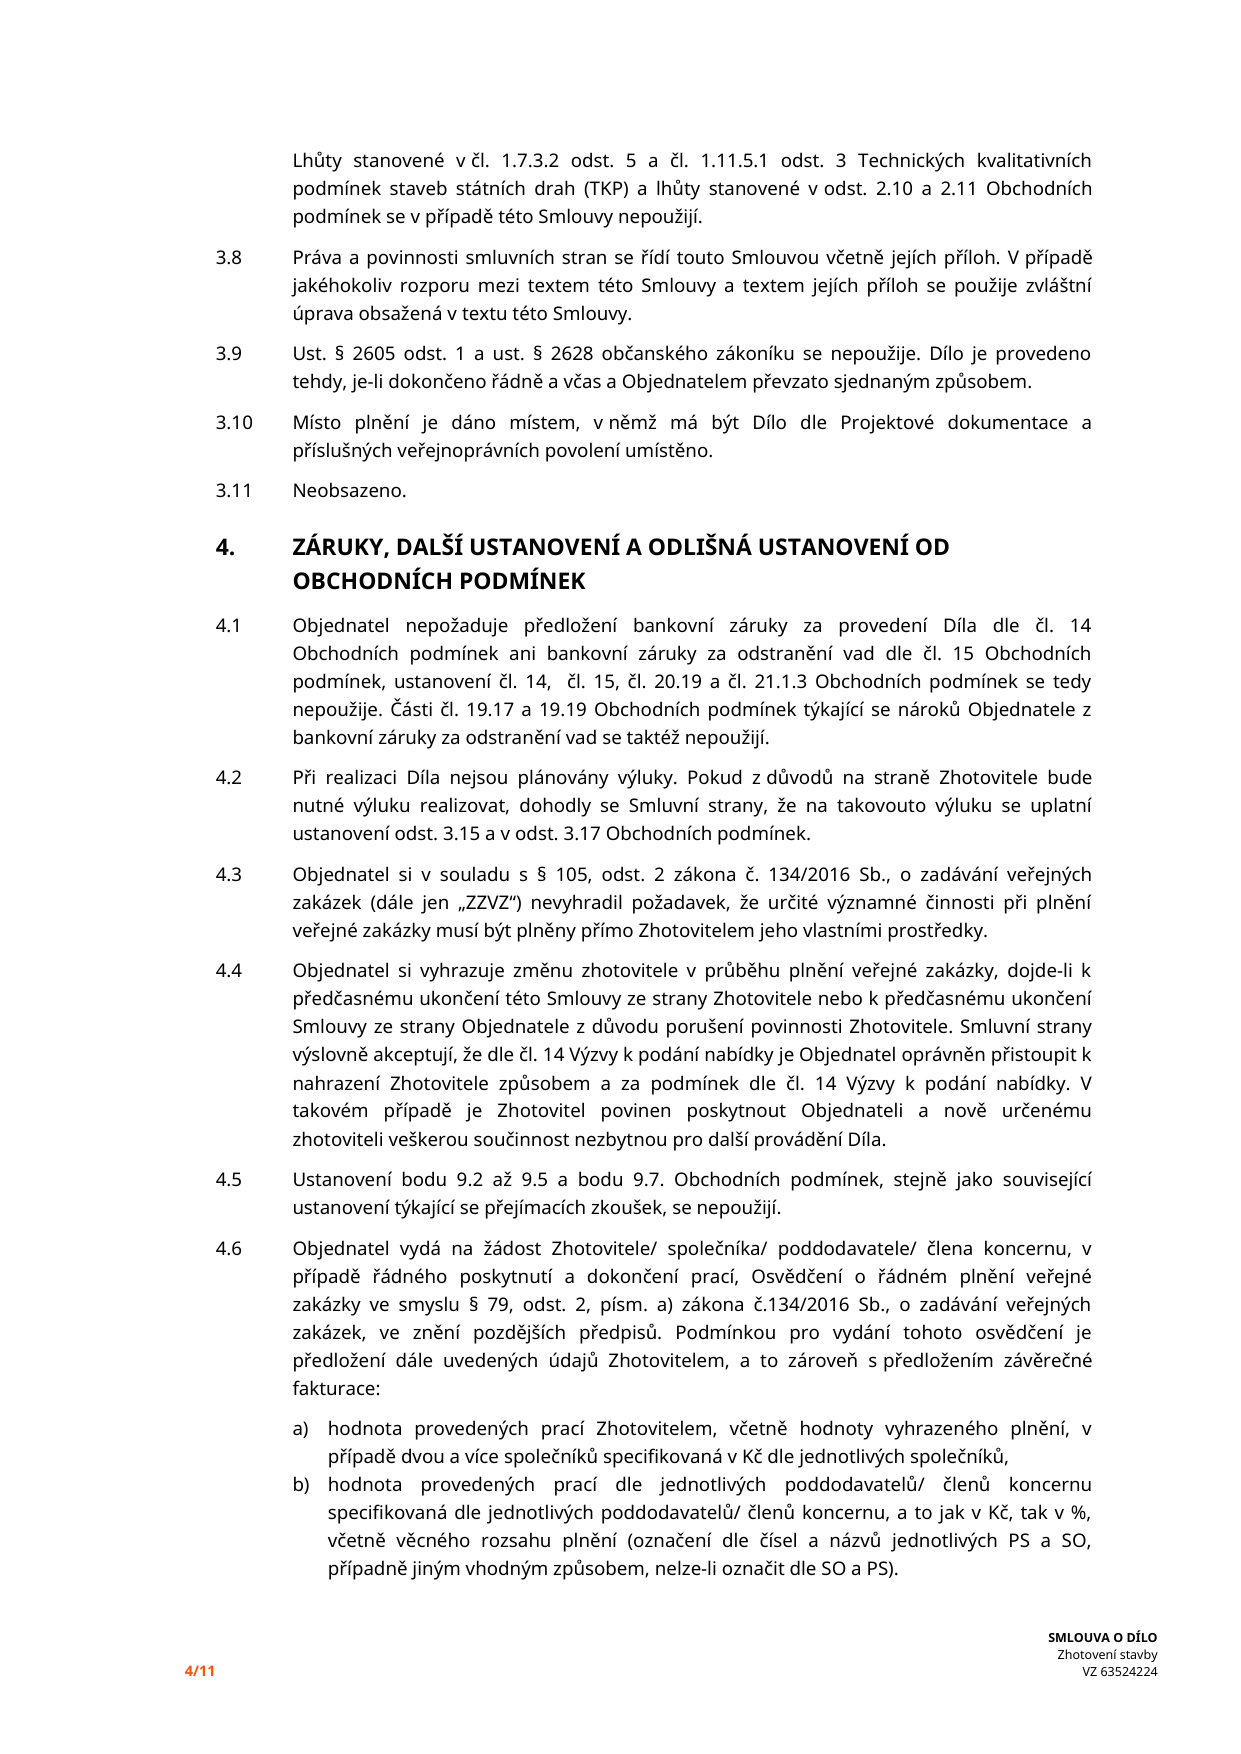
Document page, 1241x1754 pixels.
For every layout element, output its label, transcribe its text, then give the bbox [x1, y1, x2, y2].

text Místo plnění je dáno místem, v němž má být Dílo dle Projektové dokumentace a příslušných veřejnoprávních povolení umístěno. [216, 409, 1093, 463]
text hodnota provedených prací dle jednotlivých poddodavatelů/ členů koncernu specifikovaná dle jednotlivých poddodavatelů/ členů koncernu, a to jak v Kč, tak v %, včetně věcného rozsahu plnění (označení dle čísel a názvů jednotlivých PS a SO, případně jiným vhodným způsobem, nelze-li označit dle SO a PS). [292, 1472, 1093, 1581]
text Objednatel si vyhrazuje změnu zhotovitele v průběhu plnění veřejné zakázky, dojde-li k předčasnému ukončení této Smlouvy ze strany Zhotovitele nebo k předčasnému ukončení Smlouvy ze strany Objednatele z důvodu porušení povinnosti Zhotovitele. Smluvní strany výslovně akceptují, že dle čl. 14 Výzvy k podání nabídky je Objednatel oprávněn přistoupit k nahrazení Zhotovitele způsobem a za podmínek dle čl. 14 Výzvy k podání nabídky. V takovém případě je Zhotovitel povinen poskytnout Objednateli a nově určenému zhotoviteli veškerou součinnost nezbytnou pro další provádění Díla. [216, 958, 1093, 1151]
text Neobsazeno. [216, 478, 1093, 503]
text Ustanovení bodu 9.2 až 9.5 a bodu 9.7. Obchodních podmínek, stejně jako související ustanovení týkající se přejímacích zkoušek, se nepoužijí. [216, 1166, 1093, 1220]
text Při realizaci Díla nejsou plánovány výluky. Pokud z důvodů na straně Zhotovitele bude nutné výluku realizovat, dohodly se Smluvní strany, že na takovouto výluku se uplatní ustanovení odst. 3.15 a v odst. 3.17 Obchodních podmínek. [216, 764, 1093, 846]
text Lhůty stanovené v čl. 1.7.3.2 odst. 5 a čl. 1.11.5.1 odst. 3 Technických kvalitativních podmínek staveb státních drah (TKP) a lhůty stanovené v odst. 2.10 a 2.11 Obchodních podmínek se v případě této Smlouvy nepoužijí. [292, 147, 1093, 229]
text Objednatel si v souladu s § 105, odst. 2 zákona č. 134/2016 Sb., o zadávání veřejných zakázek (dále jen „ZZVZ“) nevyhradil požadavek, že určité významné činnosti při plnění veřejné zakázky musí být plněny přímo Zhotovitelem jeho vlastními prostředky. [216, 861, 1093, 943]
list hodnota provedených prací Zhotovitelem, včetně hodnoty vyhrazeného plnění, v případě dvou a více společníků specifikovaná v Kč dle jednotlivých společníků, [292, 1416, 1093, 1469]
text Objednatel vydá na žádost Zhotovitele/ společníka/ poddodavatele/ člena koncernu, v případě řádného poskytnutí a dokončení prací, Osvědčení o řádném plnění veřejné zakázky ve smyslu § 79, odst. 2, písm. a) zákona č.134/2016 Sb., o zadávání veřejných zakázek, ve znění pozdějších předpisů. Podmínkou pro vydání tohoto osvědčení je předložení dále uvedených údajů Zhotovitelem, a to zároveň s předložením závěrečné fakturace: [216, 1235, 1093, 1401]
text Ust. § 2605 odst. 1 a ust. § 2628 občanského zákoníku se nepoužije. Dílo je provedeno tehdy, je-li dokončeno řádně a včas a Objednatelem převzato sjednaným způsobem. [216, 341, 1093, 394]
text Objednatel nepožaduje předložení bankovní záruky za provedení Díla dle čl. 14 Obchodních podmínek ani bankovní záruky za odstranění vad dle čl. 15 Obchodních podmínek, ustanovení čl. 14, čl. 15, čl. 20.19 a čl. 21.1.3 Obchodních podmínek se tedy nepoužije. Části čl. 19.17 a 19.19 Obchodních podmínek týkající se nároků Objednatele z bankovní záruky za odstranění vad se taktéž nepoužijí. [216, 612, 1093, 749]
text ZÁRUKY, DALŠÍ USTANOVENÍ A ODLIŠNÁ USTANOVENÍ OD OBCHODNÍCH PODMÍNEK [216, 531, 1093, 596]
text Práva a povinnosti smluvních stran se řídí touto Smlouvou včetně jejích příloh. V případě jakéhokoliv rozporu mezi textem této Smlouvy a textem jejích příloh se použije zvláštní úprava obsažená v textu této Smlouvy. [216, 244, 1093, 326]
